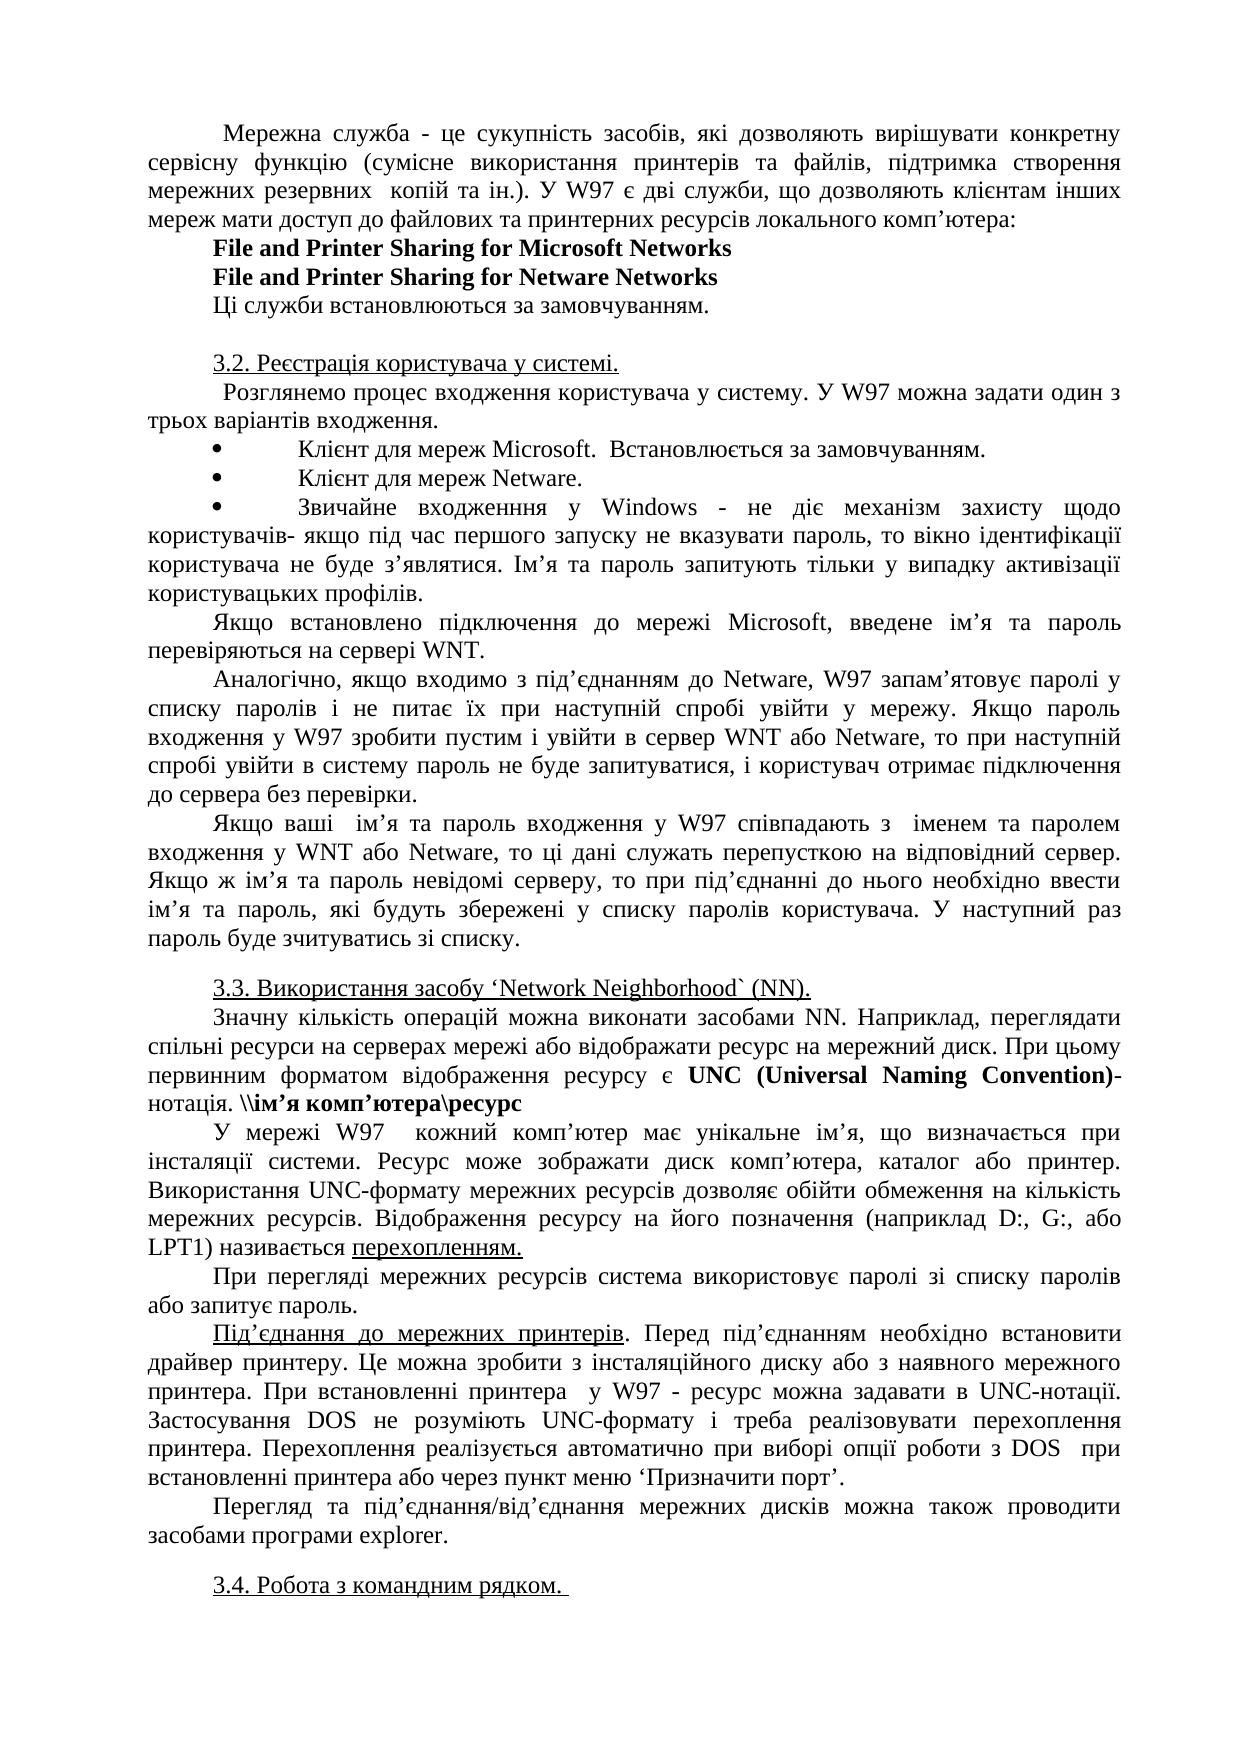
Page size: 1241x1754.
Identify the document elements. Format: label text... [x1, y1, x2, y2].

text При переглядi мережних ресурсiв система використовує паролi зi списку паролів або запитує пароль. [148, 1261, 1122, 1318]
text 3.4. Робота з командним рядком. [148, 1570, 1122, 1599]
text File and Printer Sharing for Microsoft Networks [148, 233, 1122, 262]
text Аналогiчно, якщо входимо з пiд’єднанням до Netware, W97 запам’ятовує паролi у списку паролів i не питає їх при наступнiй спробi увiйти у мережу. Якщо пароль входження у W97 зробити пустим i увiйти в сервер WNT або Netware, то при наступнiй спробi увiйти в систему пароль не буде запитуватися, i користувач отримає пiдключення до сервера без перевiрки. [148, 664, 1122, 808]
list Клiєнт для мереж Microsoft. Встановлюється за замовчуванням. [148, 434, 1122, 463]
text У мережi W97 кожний комп’ютер має унiкальне iм’я, що визначається при iнсталяцiї системи. Ресурс може зображати диск комп’ютера, каталог або принтер. Використання UNC-формату мережних ресурсiв дозволяє обiйти обмеження на кiлькiсть мережних ресурсiв. Вiдображення ресурсу на його позначення (наприклад D:, G:, або LPT1) називається перехопленням. [148, 1117, 1122, 1261]
text Розглянемо процес входження користувача у систему. У W97 можна задати один з трьох варiантiв входження. [148, 377, 1122, 434]
text 3.3. Використання засобу ‘Network Neighborhood` (NN). [148, 973, 1122, 1002]
text Якщо ваші iм’я та пароль входження у W97 спiвпадають з iменем та паролем входження у WNT або Netware, то цi данi служать перепусткою на вiдповiдний сервер. Якщо ж iм’я та пароль невiдомi серверу, то при пiд’єднанні до нього необхiдно ввести iм’я та пароль, якi будуть збереженi у списку паролiв користувача. У наступний раз пароль буде зчитуватись зі списку. [148, 808, 1122, 952]
text Перегляд та пiд’єднання/вiд’єднання мережних дискiв можна також проводити засобами програми explorer. [148, 1491, 1122, 1548]
text 3.2. Реєстрацiя користувача у системi. [148, 348, 1122, 377]
text Цi служби встановлюються за замовчуванням. [148, 291, 1122, 319]
list Звичайне входженння у Windows - не дiє механiзм захисту щодо користувачiв- якщо пiд час першого запуску не вказувати пароль, то вiкно iдентифiкацiї користувача не буде з’являтися. Iм’я та пароль запитують тiльки у випадку активiзацiї користувацьких профiлiв. [148, 492, 1122, 607]
list Клiєнт для мереж Netware. [148, 463, 1122, 492]
text Якщо встановлено пiдключення до мережi Microsoft, введене iм’я та пароль перевiряються на серверi WNT. [148, 607, 1122, 664]
text Значну кiлькiсть операцiй можна виконати засобами NN. Наприклад, переглядати спiльнi ресурси на серверах мережi або вiдображати ресурс на мережний диск. При цьому первинним форматом вiдображення ресурсу є UNC (Universal Naming Convention)-нотацiя. \\iм’я комп’ютера\ресурс [148, 1002, 1122, 1117]
text Пiд’єднання до мережних принтерiв. Перед пiд’єднанням необхiдно встановити драйвер принтеру. Це можна зробити з iнсталяцiйного диску або з наявного мережного принтера. При встановленнi принтера у W97 - ресурс можна задавати в UNC-нотацiї. Застосування DOS не розумiють UNC-формату i треба реалiзовувати перехоплення принтера. Перехоплення реалiзується автоматично при виборi опцiї роботи з DOS при встановленнi принтера або через пункт меню ‘Призначити порт’. [148, 1318, 1122, 1491]
text Мережна служба - це сукупнiсть засобiв, якi дозволяють вирiшувати конкретну сервiсну функцiю (сумiсне використання принтерiв та файлiв, пiдтримка створення мережних резервних копiй та iн.). У W97 є двi служби, що дозволяють клiєнтам iнших мереж мати доступ до файлових та принтерних ресурсiв локального комп’ютера: [148, 118, 1122, 233]
text File and Printer Sharing for Netware Networks [148, 262, 1122, 291]
